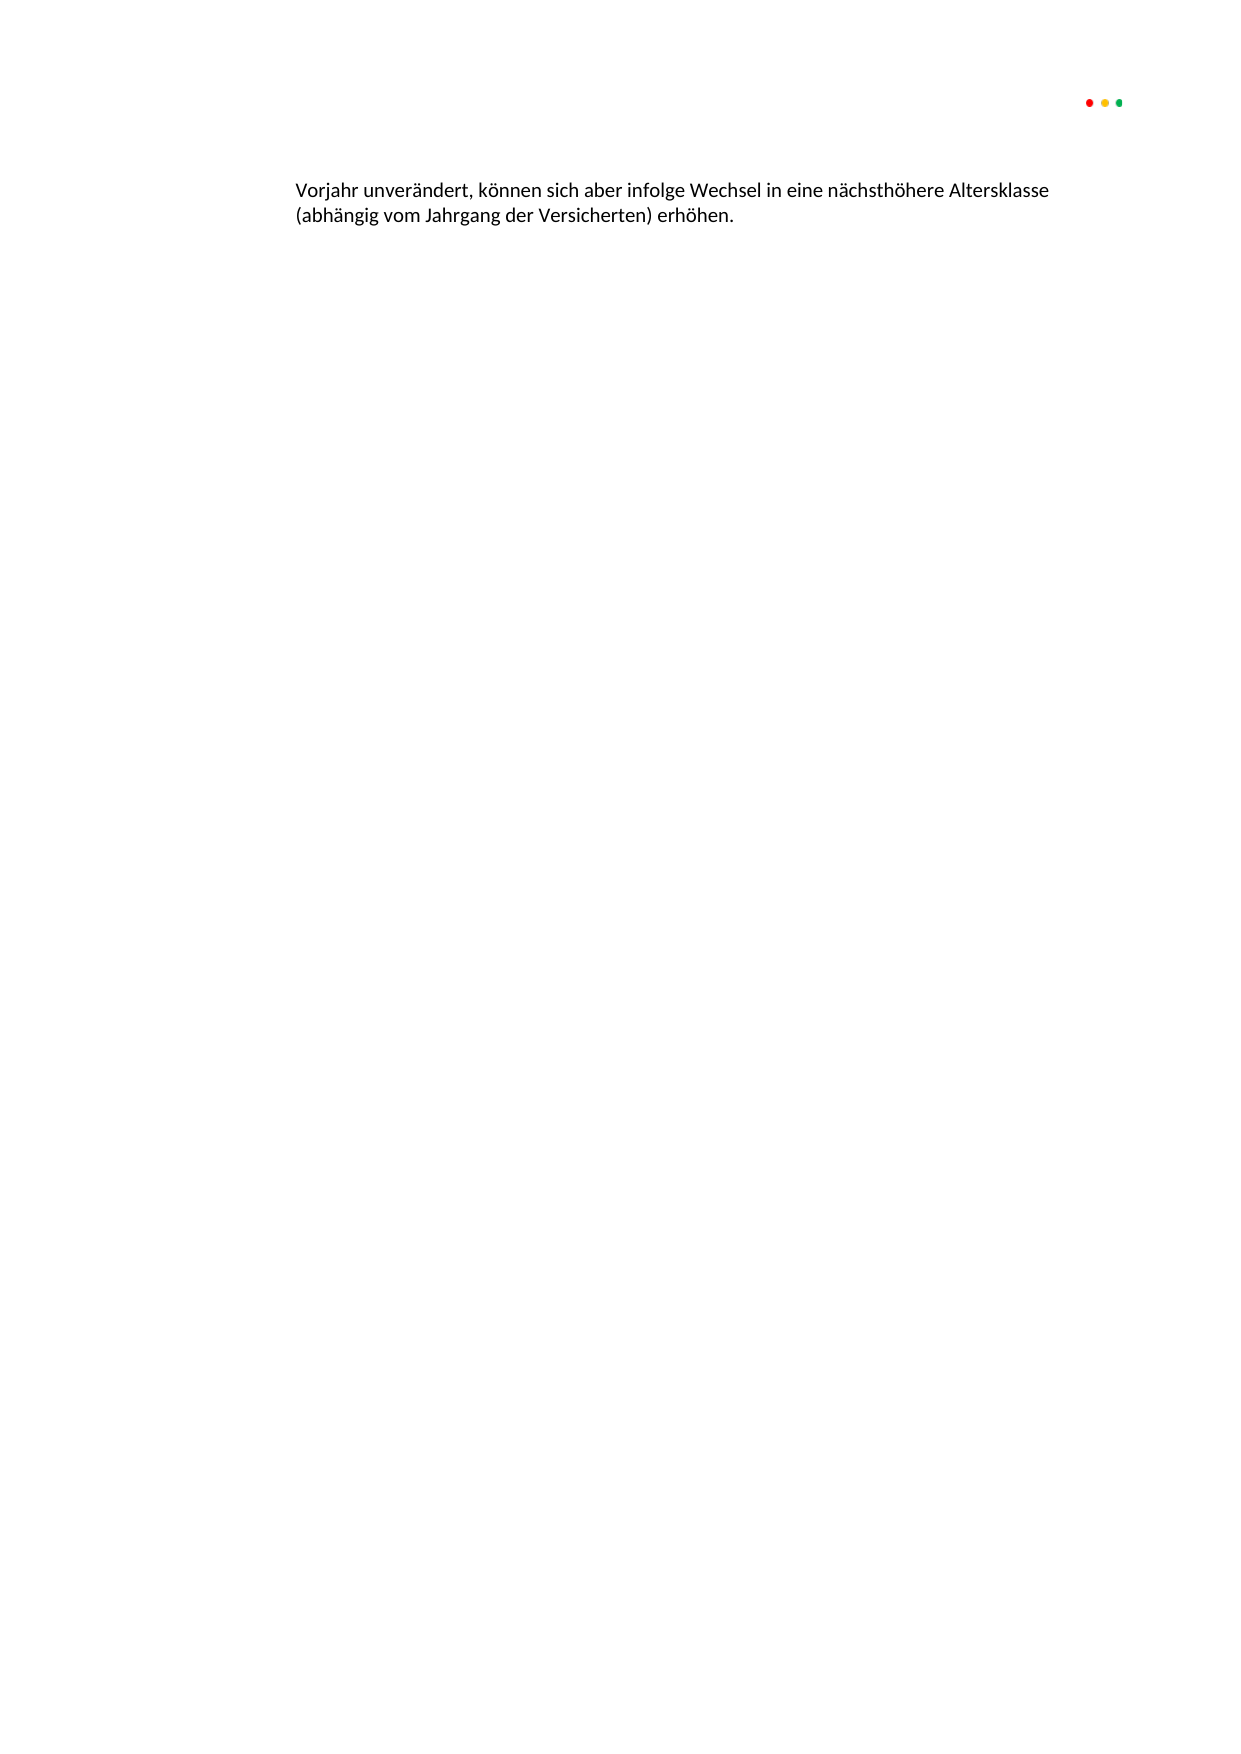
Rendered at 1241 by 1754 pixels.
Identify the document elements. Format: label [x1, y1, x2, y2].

picture [1086, 99, 1123, 107]
text [295, 177, 1122, 228]
